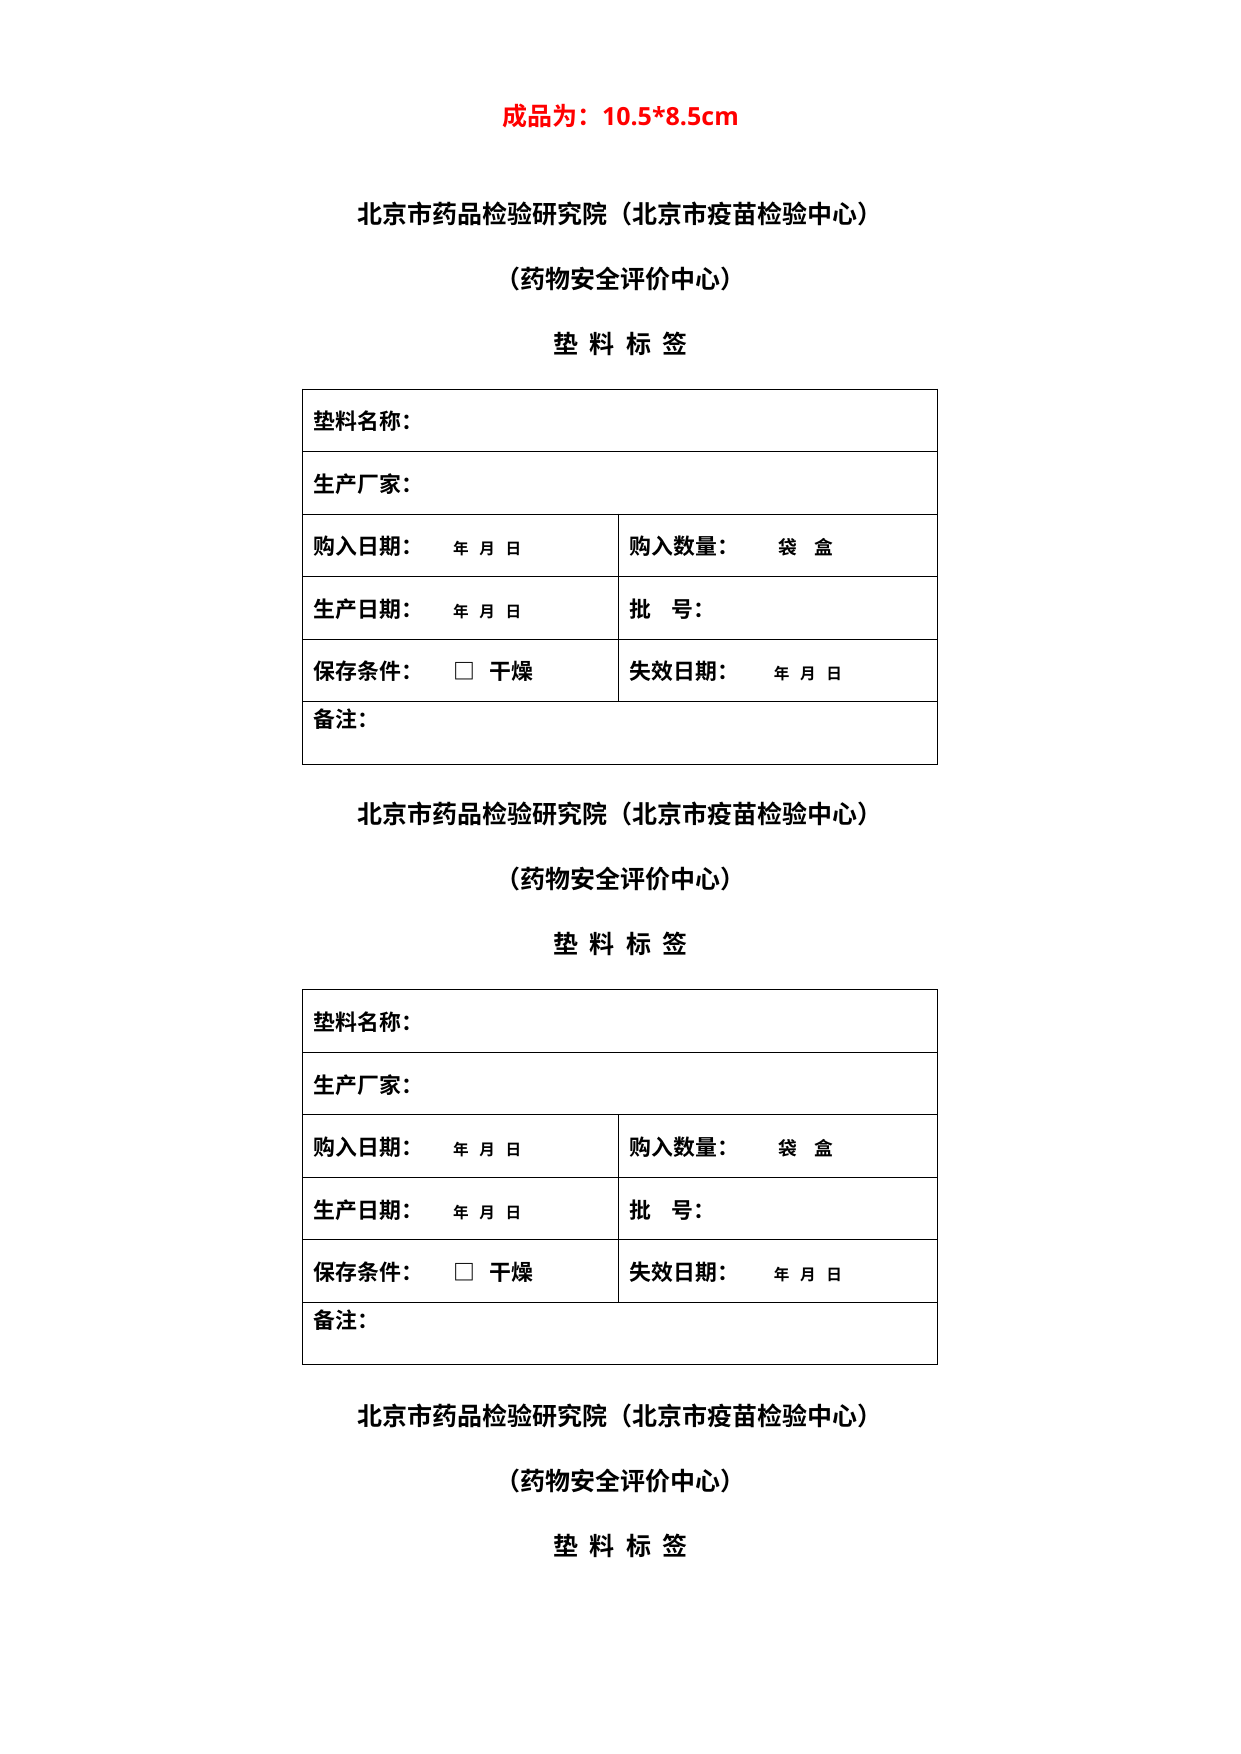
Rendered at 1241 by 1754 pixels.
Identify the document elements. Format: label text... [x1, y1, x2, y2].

table_cell 备注： [303, 1303, 937, 1364]
table_cell 失效日期： 年 月 日 [619, 640, 937, 701]
text 成品为：10.5*8.5cm [187, 82, 1053, 147]
table_cell 生产日期： 年 月 日 [303, 577, 618, 638]
text （药物安全评价中心） [187, 846, 1053, 911]
text （药物安全评价中心） [187, 245, 1053, 310]
text 北京市药品检验研究院（北京市疫苗检验中心） [187, 1382, 1053, 1447]
text 北京市药品检验研究院（北京市疫苗检验中心） [187, 180, 1053, 245]
text （药物安全评价中心） [187, 1447, 1053, 1512]
table_header 垫料名称： [303, 390, 937, 451]
table_cell 失效日期： 年 月 日 [619, 1240, 937, 1302]
text 垫 料 标 签 [187, 911, 1053, 976]
text 垫 料 标 签 [187, 1512, 1053, 1577]
table_cell 生产日期： 年 月 日 [303, 1178, 618, 1239]
table_cell 保存条件： □ 干燥 [303, 1240, 618, 1302]
table_cell 购入数量： 袋 盒 [619, 515, 937, 576]
text 垫 料 标 签 [187, 310, 1053, 375]
table_header 垫料名称： [303, 990, 937, 1052]
table_cell 批 号： [619, 577, 937, 638]
table_cell 保存条件： □ 干燥 [303, 640, 618, 701]
table_cell 备注： [303, 702, 937, 763]
table_cell 生产厂家： [303, 452, 937, 513]
table_cell 批 号： [619, 1178, 937, 1239]
table_cell 购入数量： 袋 盒 [619, 1115, 937, 1177]
text 北京市药品检验研究院（北京市疫苗检验中心） [187, 781, 1053, 846]
table_cell 购入日期： 年 月 日 [303, 515, 618, 576]
table_cell 生产厂家： [303, 1053, 937, 1114]
table_cell 购入日期： 年 月 日 [303, 1115, 618, 1177]
